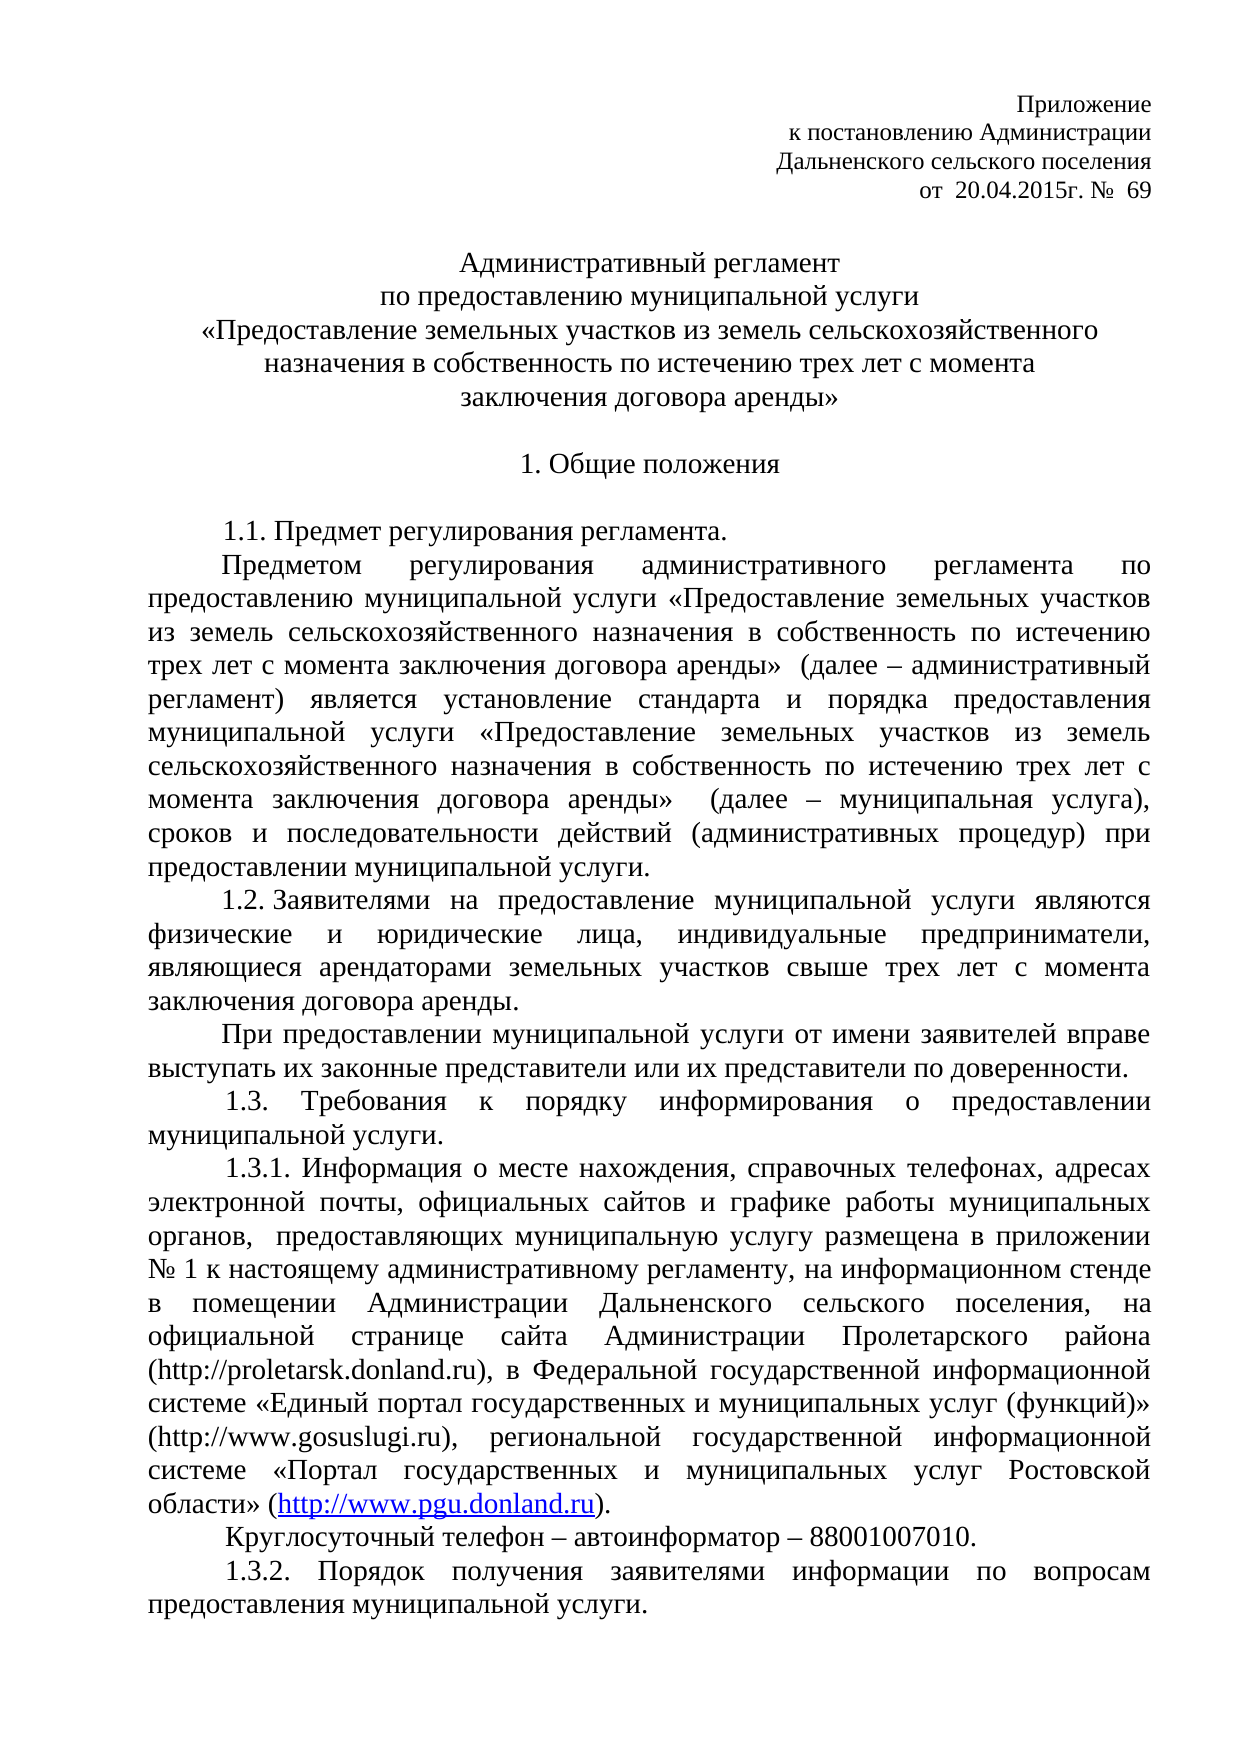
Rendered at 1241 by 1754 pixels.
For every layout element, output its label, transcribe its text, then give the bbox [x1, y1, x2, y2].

text 1.3.2. Порядок получения заявителями информации по вопросам предоставления муниципальной услуги. [148, 1553, 1152, 1620]
text заключения договора аренды» [148, 379, 1152, 413]
text «Предоставление земельных участков из земель сельскохозяйственного назначения в собственность по истечению трех лет с момента [148, 312, 1152, 379]
text 1.3.1. Информация о месте нахождения, справочных телефонах, адресах электронной почты, официальных сайтов и графике работы муниципальных органов, предоставляющих муниципальную услугу размещена в приложении № 1 к настоящему административному регламенту, на информационном стенде в помещении Администрации Дальненского сельского поселения, на официальной странице сайта Администрации Пролетарского района (http://proletarsk.donland.ru), в Федеральной государственной информационной системе «Единый портал государственных и муниципальных услуг (функций)» (http://www.gosuslugi.ru), региональной государственной информационной системе «Портал государственных и муниципальных услуг Ростовской области» (http://www.pgu.donland.ru). [148, 1151, 1152, 1519]
text 1.3. Требования к порядку информирования о предоставлении муниципальной услуги. [148, 1083, 1152, 1151]
list 1.1. Предмет регулирования регламента. [148, 513, 1152, 547]
text от 20.04.2015г. № 69 [620, 175, 1152, 204]
text Административный регламент [148, 245, 1152, 278]
text 1. Общие положения [148, 446, 1152, 480]
text Приложение [620, 89, 1152, 117]
text При предоставлении муниципальной услуги от имени заявителей вправе выступать их законные представители или их представители по доверенности. [148, 1016, 1152, 1083]
text Круглосуточный телефон – автоинформатор – 88001007010. [148, 1519, 1152, 1553]
text к постановлению Администрации [620, 117, 1152, 146]
text Предметом регулирования административного регламента по предоставлению муниципальной услуги «Предоставление земельных участков из земель сельскохозяйственного назначения в собственность по истечению трех лет с момента заключения договора аренды» (далее – административный регламент) является установление стандарта и порядка предоставления муниципальной услуги «Предоставление земельных участков из земель сельскохозяйственного назначения в собственность по истечению трех лет с момента заключения договора аренды» (далее – муниципальная услуга), сроков и последовательности действий (административных процедур) при предоставлении муниципальной услуги. [148, 547, 1152, 882]
text Дальненского сельского поселения [620, 146, 1152, 175]
text по предоставлению муниципальной услуги [148, 278, 1152, 312]
text 1.2. Заявителями на предоставление муниципальной услуги являются физические и юридические лица, индивидуальные предприниматели, являющиеся арендаторами земельных участков свыше трех лет с момента заключения договора аренды. [148, 882, 1152, 1016]
